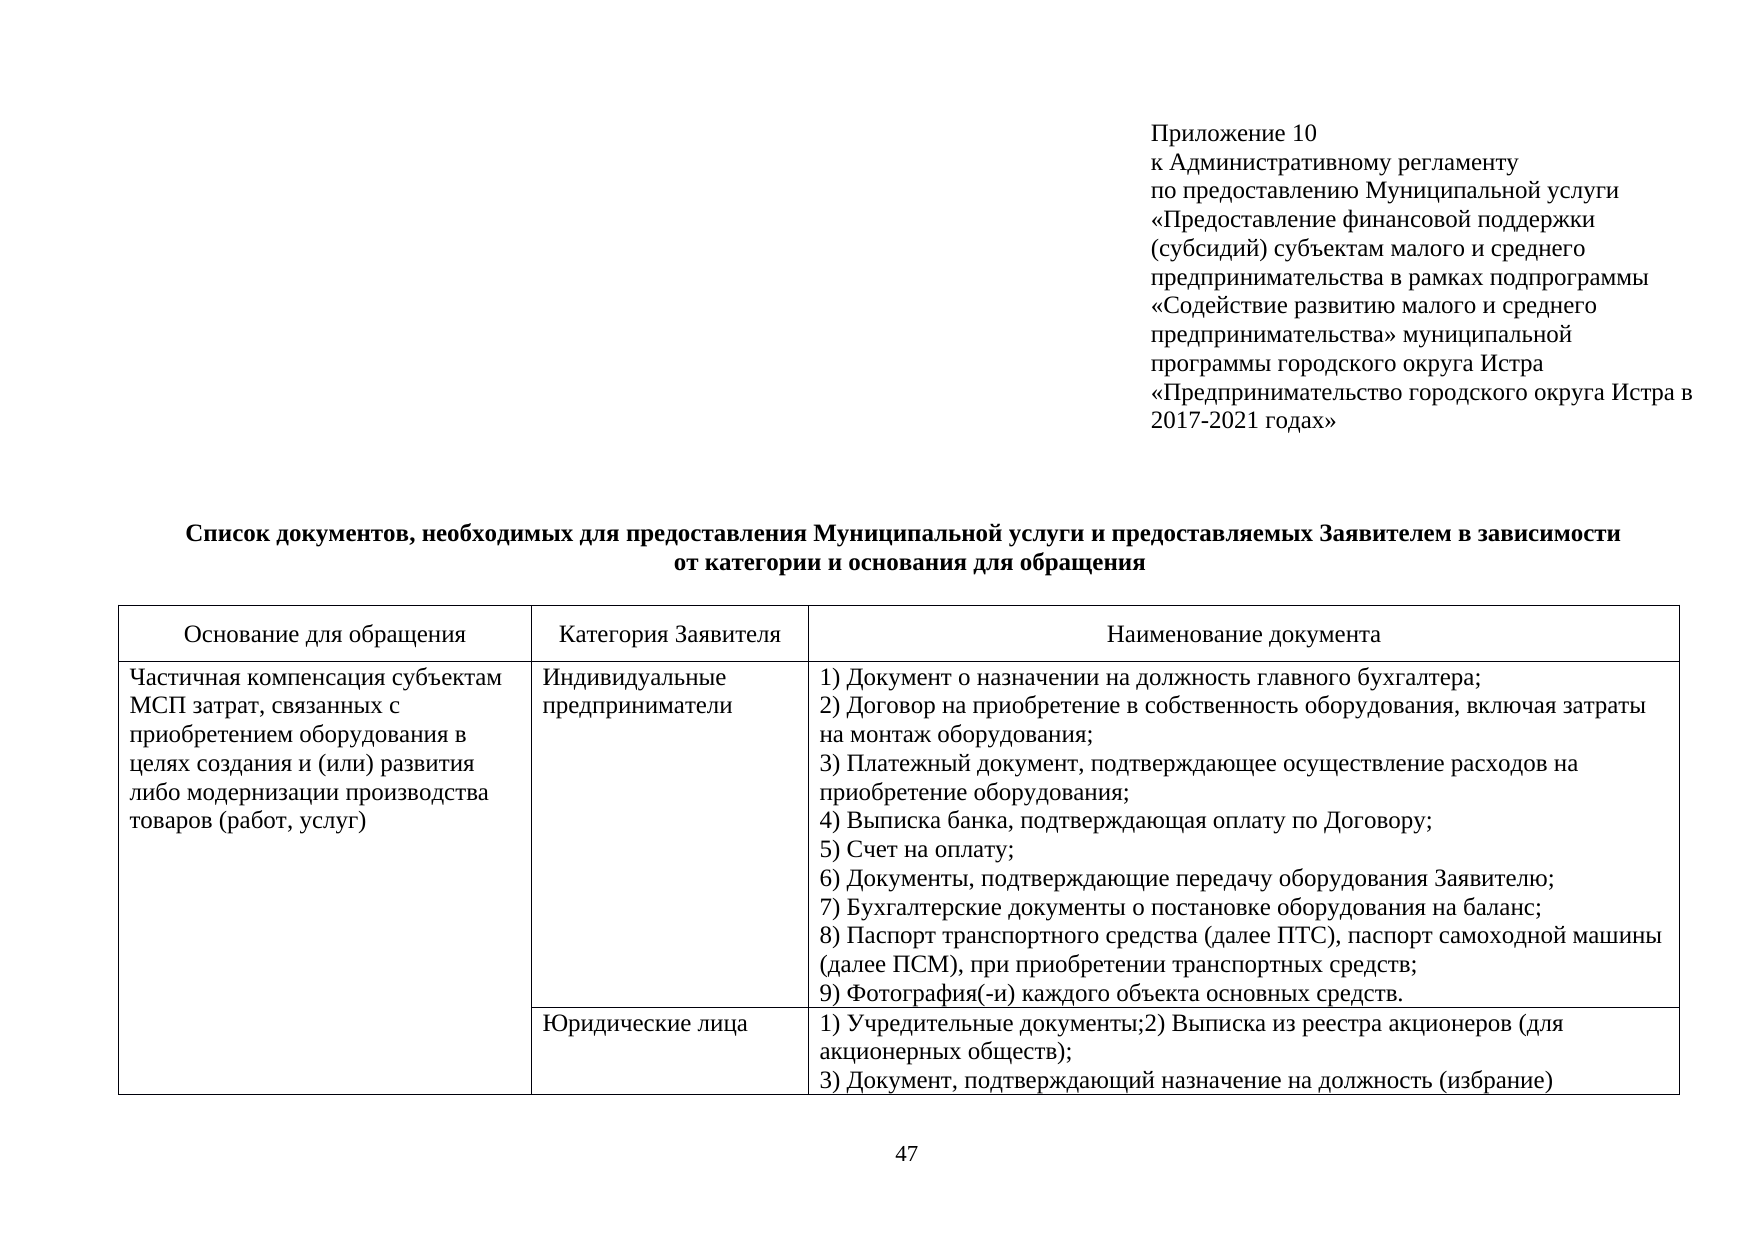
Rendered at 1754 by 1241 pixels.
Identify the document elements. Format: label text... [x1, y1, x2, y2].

table_header Наименование документа [809, 606, 1679, 661]
table_cell Юридические лица [532, 1008, 808, 1094]
text к Административному регламенту [1151, 147, 1695, 176]
table_cell Индивидуальные предприниматели [532, 662, 808, 1007]
text Список документов, необходимых для предоставления Муниципальной услуги и предоставляемых Заявителем в зависимости от категории и основания для обращения [118, 518, 1695, 576]
table_header Основание для обращения [119, 606, 531, 661]
table_cell 1) Документ о назначении на должность главного бухгалтера; 2) Договор на приобретение в собственность оборудования, включая затраты на монтаж оборудования; 3) Платежный документ, подтверждающее осуществление расходов на приобретение оборудования; 4) Выписка банка, подтверждающая оплату по Договору; 5) Счет на оплату; 6) Документы, подтверждающие передачу оборудования Заявителю; 7) Бухгалтерские документы о постановке оборудования на баланс; 8) Паспорт транспортного средства (далее ПТС), паспорт самоходной машины (далее ПСМ), при приобретении транспортных средств; 9) Фотография(-и) каждого объекта основных средств. [809, 662, 1679, 1007]
text Приложение 10 [1151, 118, 1695, 147]
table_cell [809, 1008, 1679, 1094]
table_cell Частичная компенсация субъектам МСП затрат, связанных с приобретением оборудования в целях создания и (или) развития либо модернизации производства товаров (работ, услуг) [119, 662, 531, 1094]
text по предоставлению Муниципальной услуги «Предоставление финансовой поддержки (субсидий) субъектам малого и среднего предпринимательства в рамках подпрограммы «Содействие развитию малого и среднего предпринимательства» муниципальной программы городского округа Истра «Предпринимательство городского округа Истра в 2017-2021 годах» [1151, 176, 1695, 434]
table_header Категория Заявителя [532, 606, 808, 661]
